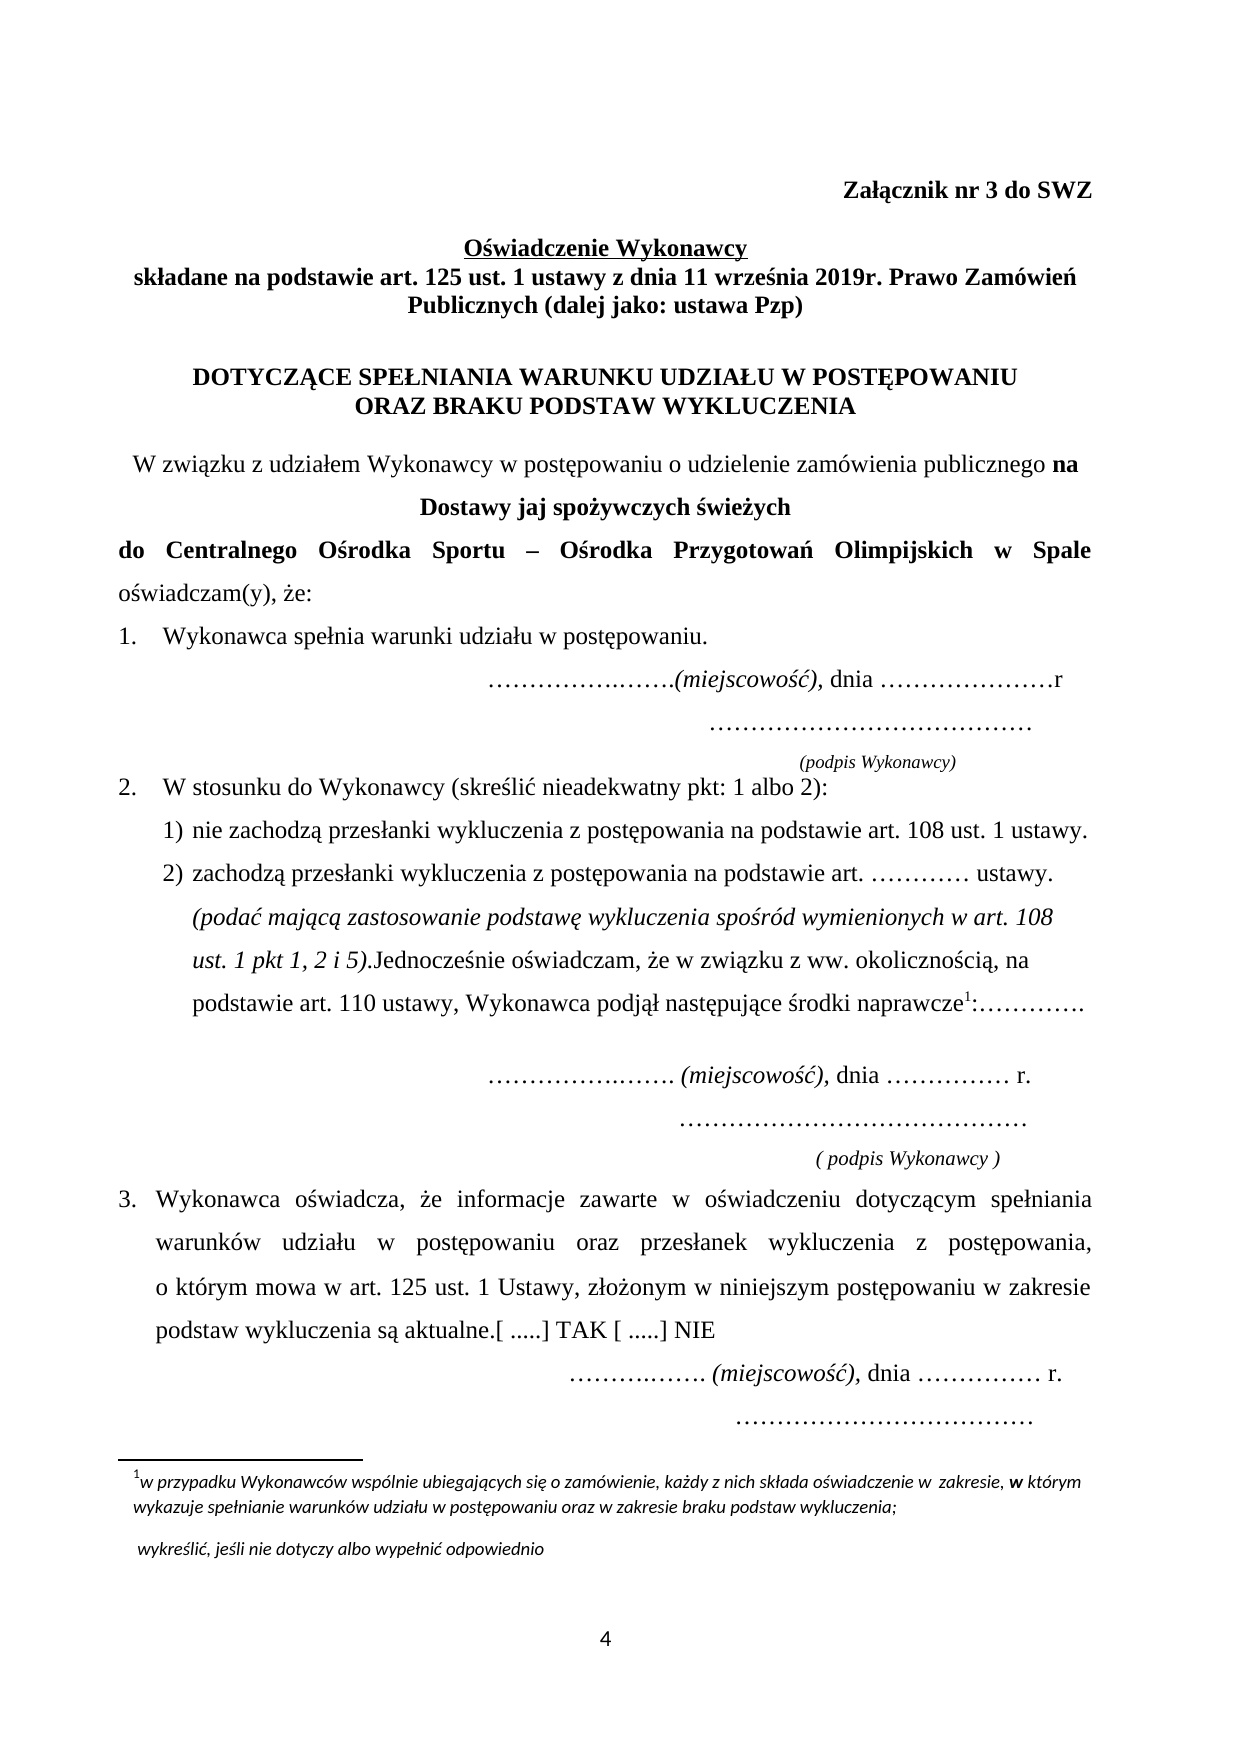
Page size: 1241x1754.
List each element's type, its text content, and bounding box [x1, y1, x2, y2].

text (podpis Wykonawcy) [142, 751, 1092, 772]
list W stosunku do Wykonawcy (skreślić nieadekwatny pkt: 1 albo 2): [118, 772, 1092, 801]
text ( podpis Wykonawcy ) [634, 1146, 1092, 1170]
list nie zachodzą przesłanki wykluczenia z postępowania na podstawie art. 108 ust. 1 ustawy. [162, 815, 1092, 844]
text …………….……. (miejscowość), dnia …………… r. [487, 1060, 1092, 1088]
list Wykonawca spełnia warunki udziału w postępowaniu. [118, 621, 1092, 650]
text składane na podstawie art. 125 ust. 1 ustawy z dnia 11 września 2019r. Prawo Zamówień Publicznych (dalej jako: ustawa Pzp) [118, 262, 1092, 319]
text Załącznik nr 3 do SWZ [118, 176, 1092, 204]
text ……………………………… [634, 1401, 1092, 1430]
text …………….…….(miejscowość), dnia …………………r [487, 664, 1092, 693]
list zachodzą przesłanki wykluczenia z postępowania na podstawie art. ………… ustawy. [162, 858, 1092, 887]
list Wykonawca oświadcza, że informacje zawarte w oświadczeniu dotyczącym spełniania warunków udziału w postępowaniu oraz przesłanek wykluczenia z postępowania, o którym mowa w art. 125 ust. 1 Ustawy, złożonym w niniejszym postępowaniu w zakresie podstaw wykluczenia są aktualne.[ .....] TAK [ .....] NIE [118, 1184, 1092, 1344]
text Oświadczenie Wykonawcy [118, 204, 1092, 262]
text ORAZ BRAKU PODSTAW WYKLUCZENIA [118, 391, 1092, 420]
text W związku z udziałem Wykonawcy w postępowaniu o udzielenie zamówienia publicznego na Dostawy jaj spożywczych świeżych [118, 449, 1092, 521]
text (podać mającą zastosowanie podstawę wykluczenia spośród wymienionych w art. 108 ust. 1 pkt 1, 2 i 5).Jednocześnie oświadczam, że w związku z ww. okolicznością, na podstawie art. 110 ustawy, Wykonawca podjął następujące środki naprawcze:…………. [162, 902, 1092, 1017]
text ……….……. (miejscowość), dnia …………… r. [118, 1358, 1092, 1387]
text ………………………………… [634, 707, 1092, 736]
text do Centralnego Ośrodka Sportu – Ośrodka Przygotowań Olimpijskich w Spale oświadczam(y), że: [118, 535, 1092, 607]
text DOTYCZĄCE SPEŁNIANIA WARUNKU UDZIAŁU W POSTĘPOWANIU [118, 362, 1092, 391]
text …………………………………… [634, 1103, 1092, 1132]
